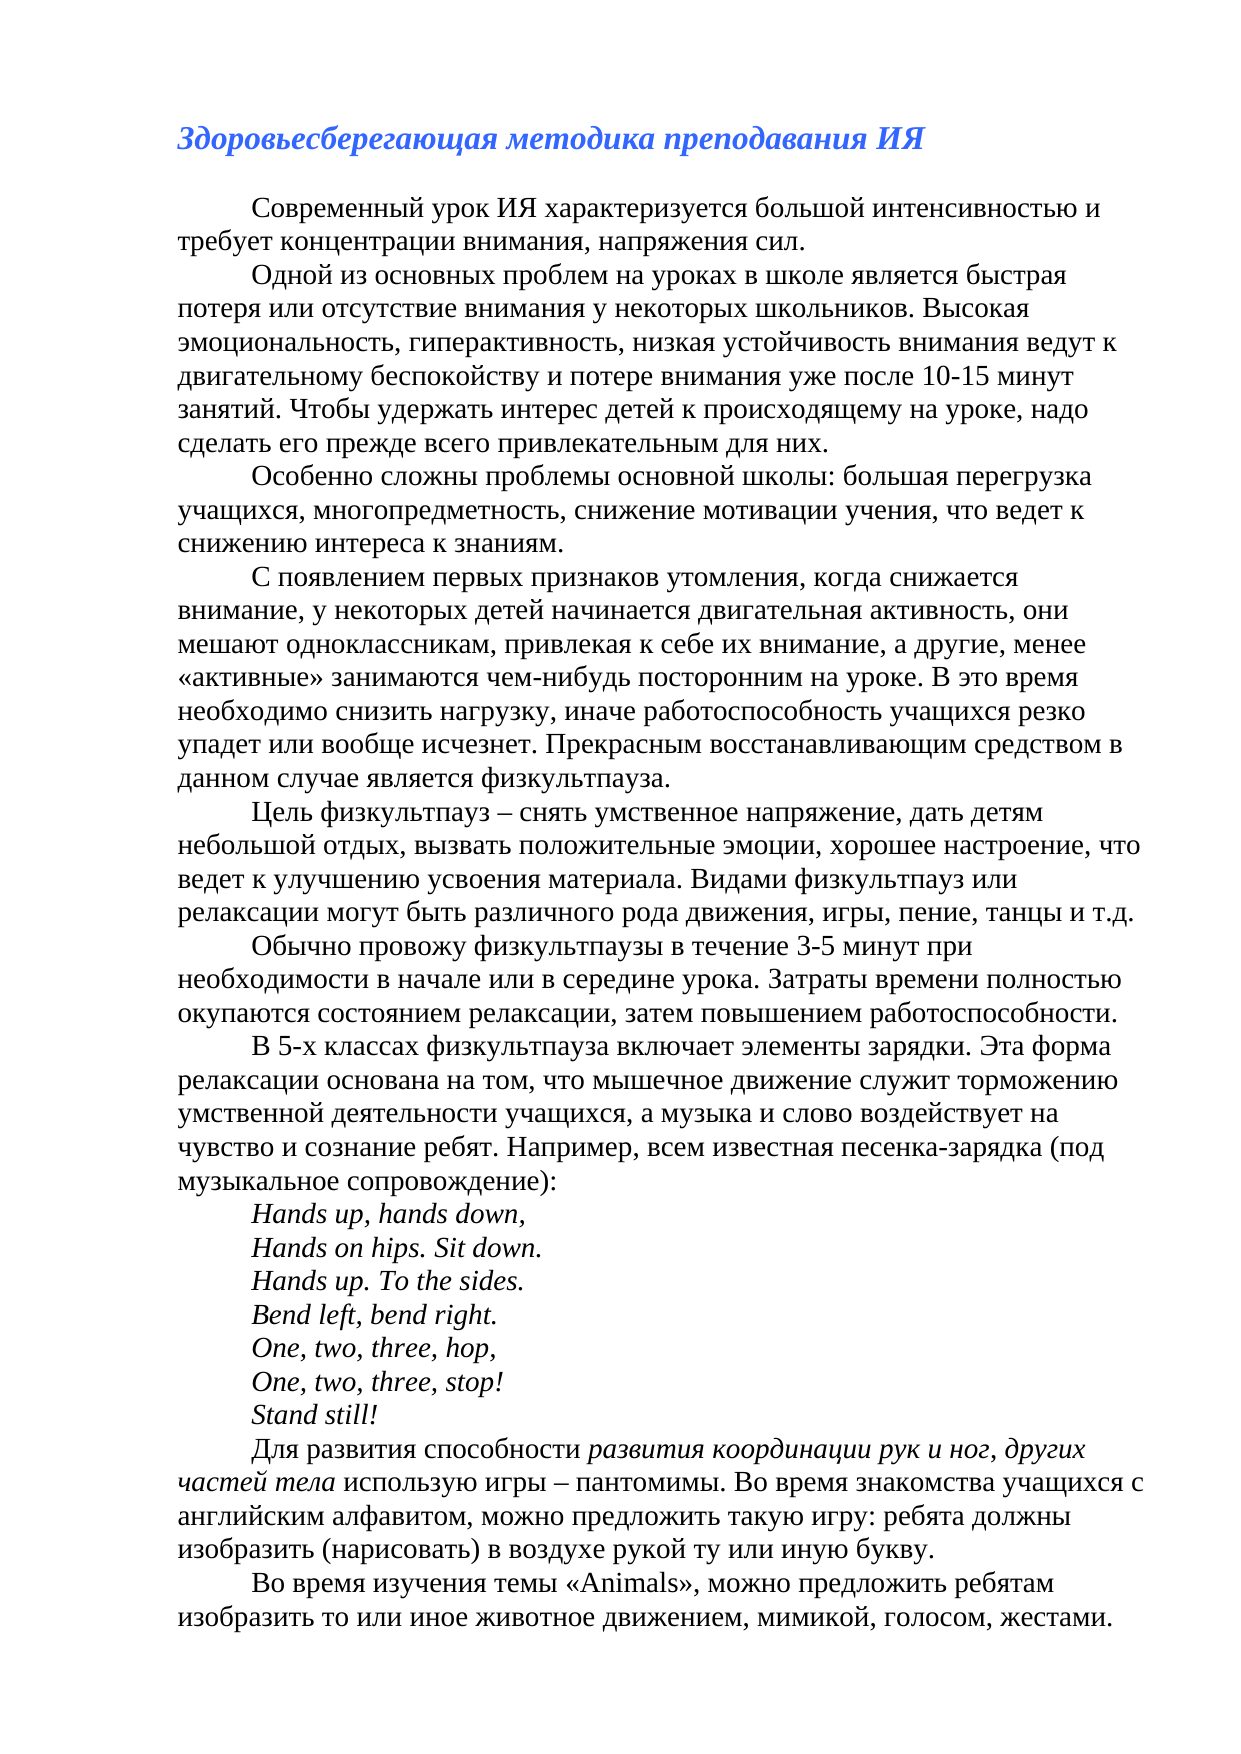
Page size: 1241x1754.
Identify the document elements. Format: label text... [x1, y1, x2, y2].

text One, two, three, hop, [177, 1330, 1152, 1364]
text Современный урок ИЯ характеризуется большой интенсивностью и требует концентрации внимания, напряжения сил. Одной из основных проблем на уроках в школе является быстрая потеря или отсутствие внимания у некоторых школьников. Высокая эмоциональность, гиперактивность, низкая устойчивость внимания ведут к двигательному беспокойству и потере внимания уже после 10-15 минут занятий. Чтобы удержать интерес детей к происходящему на уроке, надо сделать его прежде всего привлекательным для них. [177, 190, 1152, 458]
text Hands up. To the sides. [177, 1263, 1152, 1297]
text Stand still! [177, 1397, 1152, 1431]
text С появлением первых признаков утомления, когда снижается внимание, у некоторых детей начинается двигательная активность, они мешают одноклассникам, привлекая к себе их внимание, а другие, менее «активные» занимаются чем-нибудь посторонним на уроке. В это время необходимо снизить нагрузку, иначе работоспособность учащихся резко упадет или вообще исчезнет. Прекрасным восстанавливающим средством в данном случае является физкультпауза. [177, 559, 1152, 794]
text Hands on hips. Sit down. [177, 1230, 1152, 1263]
text Цель физкультпауз – снять умственное напряжение, дать детям небольшой отдых, вызвать положительные эмоции, хорошее настроение, что ведет к улучшению усвоения материала. Видами физкультпауз или релаксации могут быть различного рода движения, игры, пение, танцы и т.д. [177, 794, 1152, 928]
text Особенно сложны проблемы основной школы: большая перегрузка учащихся, многопредметность, снижение мотивации учения, что ведет к снижению интереса к знаниям. [177, 458, 1152, 559]
text Hands up, hands down, [177, 1196, 1152, 1230]
text Обычно провожу физкультпаузы в течение 3-5 минут при необходимости в начале или в середине урока. Затраты времени полностью окупаются состоянием релаксации, затем повышением работоспособности. [177, 928, 1152, 1028]
text One, two, three, stop! [177, 1364, 1152, 1397]
text В 5-х классах физкультпауза включает элементы зарядки. Эта форма релаксации основана на том, что мышечное движение служит торможению умственной деятельности учащихся, а музыка и слово воздействует на чувство и сознание ребят. Например, всем известная песенка-зарядка (под музыкальное сопровождение): [177, 1028, 1152, 1196]
text Для развития способности развития координации рук и ног, других частей тела использую игры – пантомимы. Во время знакомства учащихся с английским алфавитом, можно предложить такую игру: ребята должны изобразить (нарисовать) в воздухе рукой ту или иную букву. [177, 1431, 1152, 1565]
text Здоровьесберегающая методика преподавания ИЯ [177, 118, 1152, 156]
text Во время изучения темы «Аnimals», можно предложить ребятам изобразить то или иное животное движением, мимикой, голосом, жестами. [177, 1565, 1152, 1632]
text Bend left, bend right. [177, 1297, 1152, 1330]
